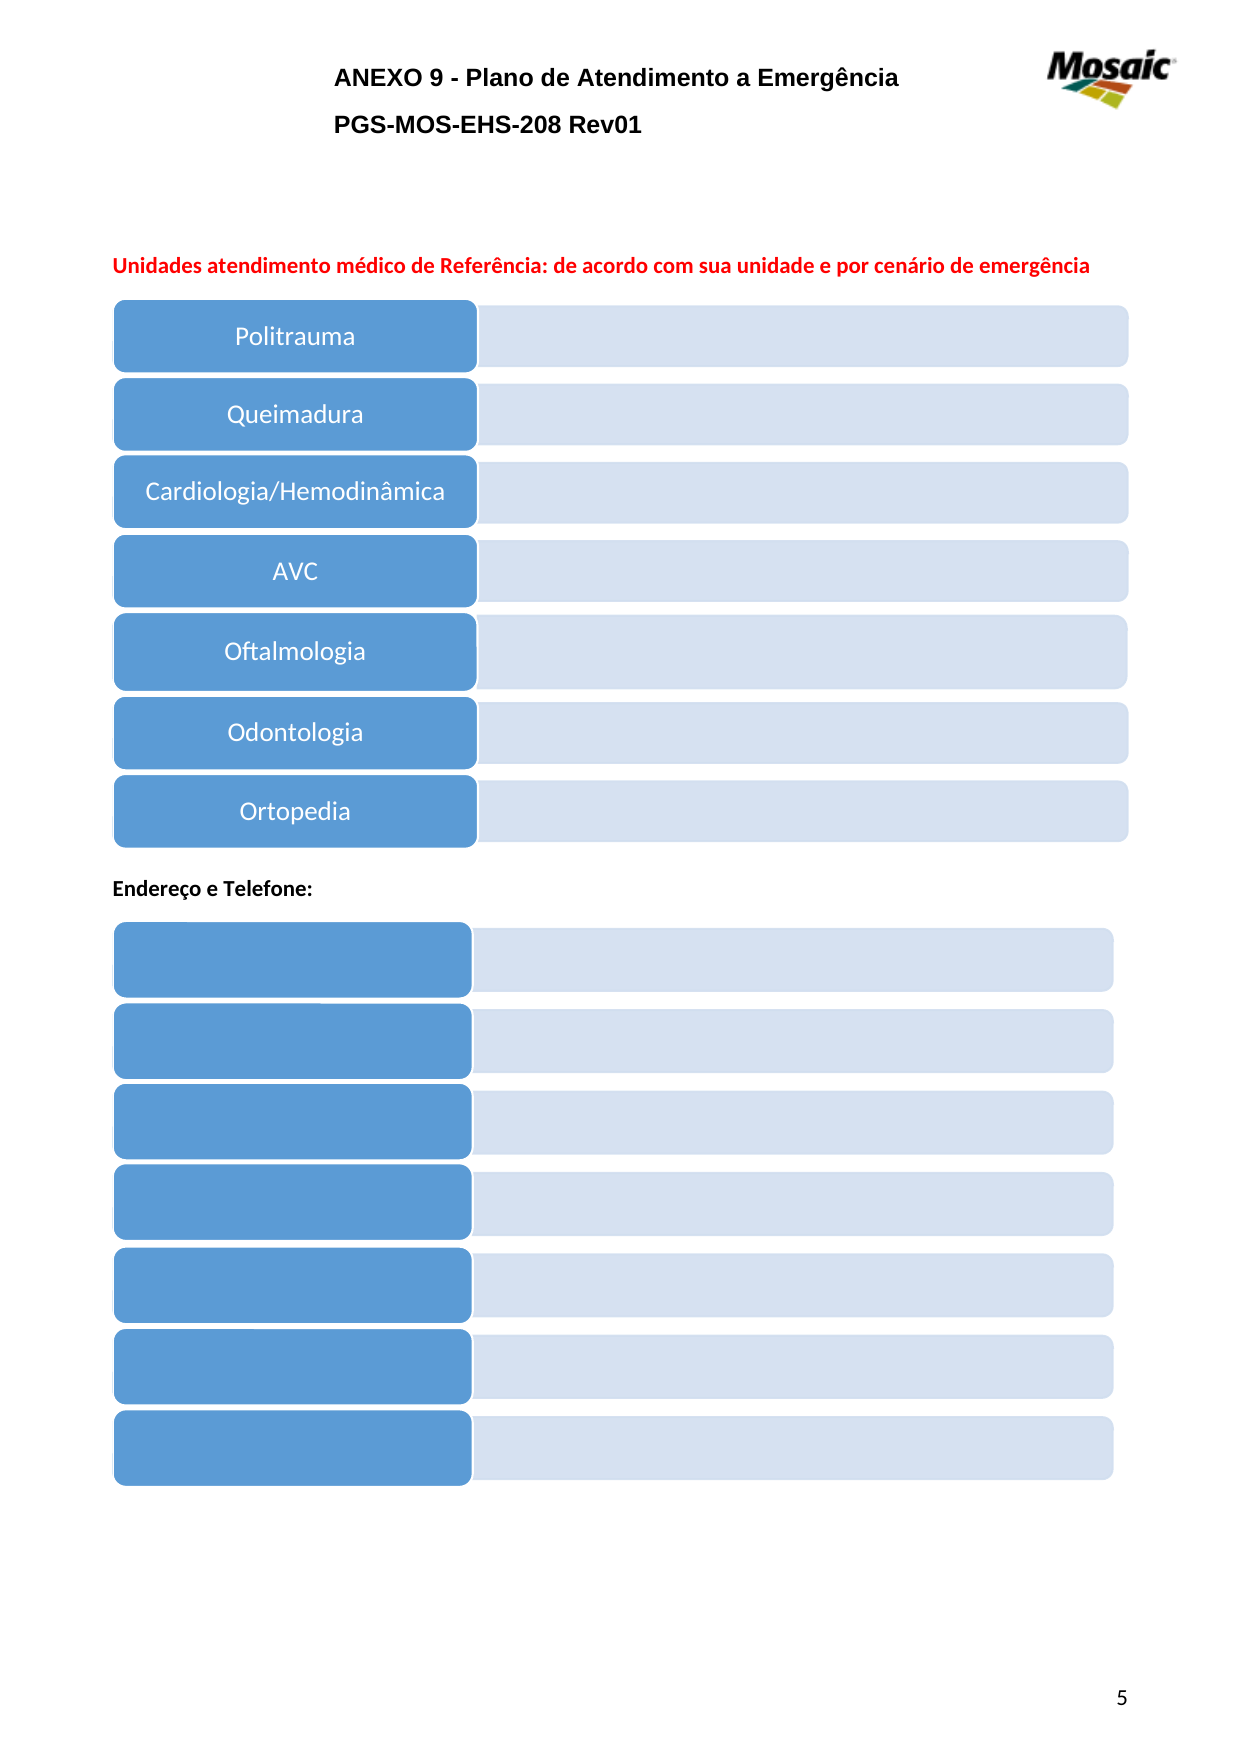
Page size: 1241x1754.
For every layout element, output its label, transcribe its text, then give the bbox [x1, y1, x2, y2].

text Unidades atendimento médico de Referência: de acordo com sua unidade e por cenário de emergência [112, 252, 1128, 280]
text Endereço e Telefone: [112, 874, 1128, 902]
picture [1024, 42, 1186, 120]
